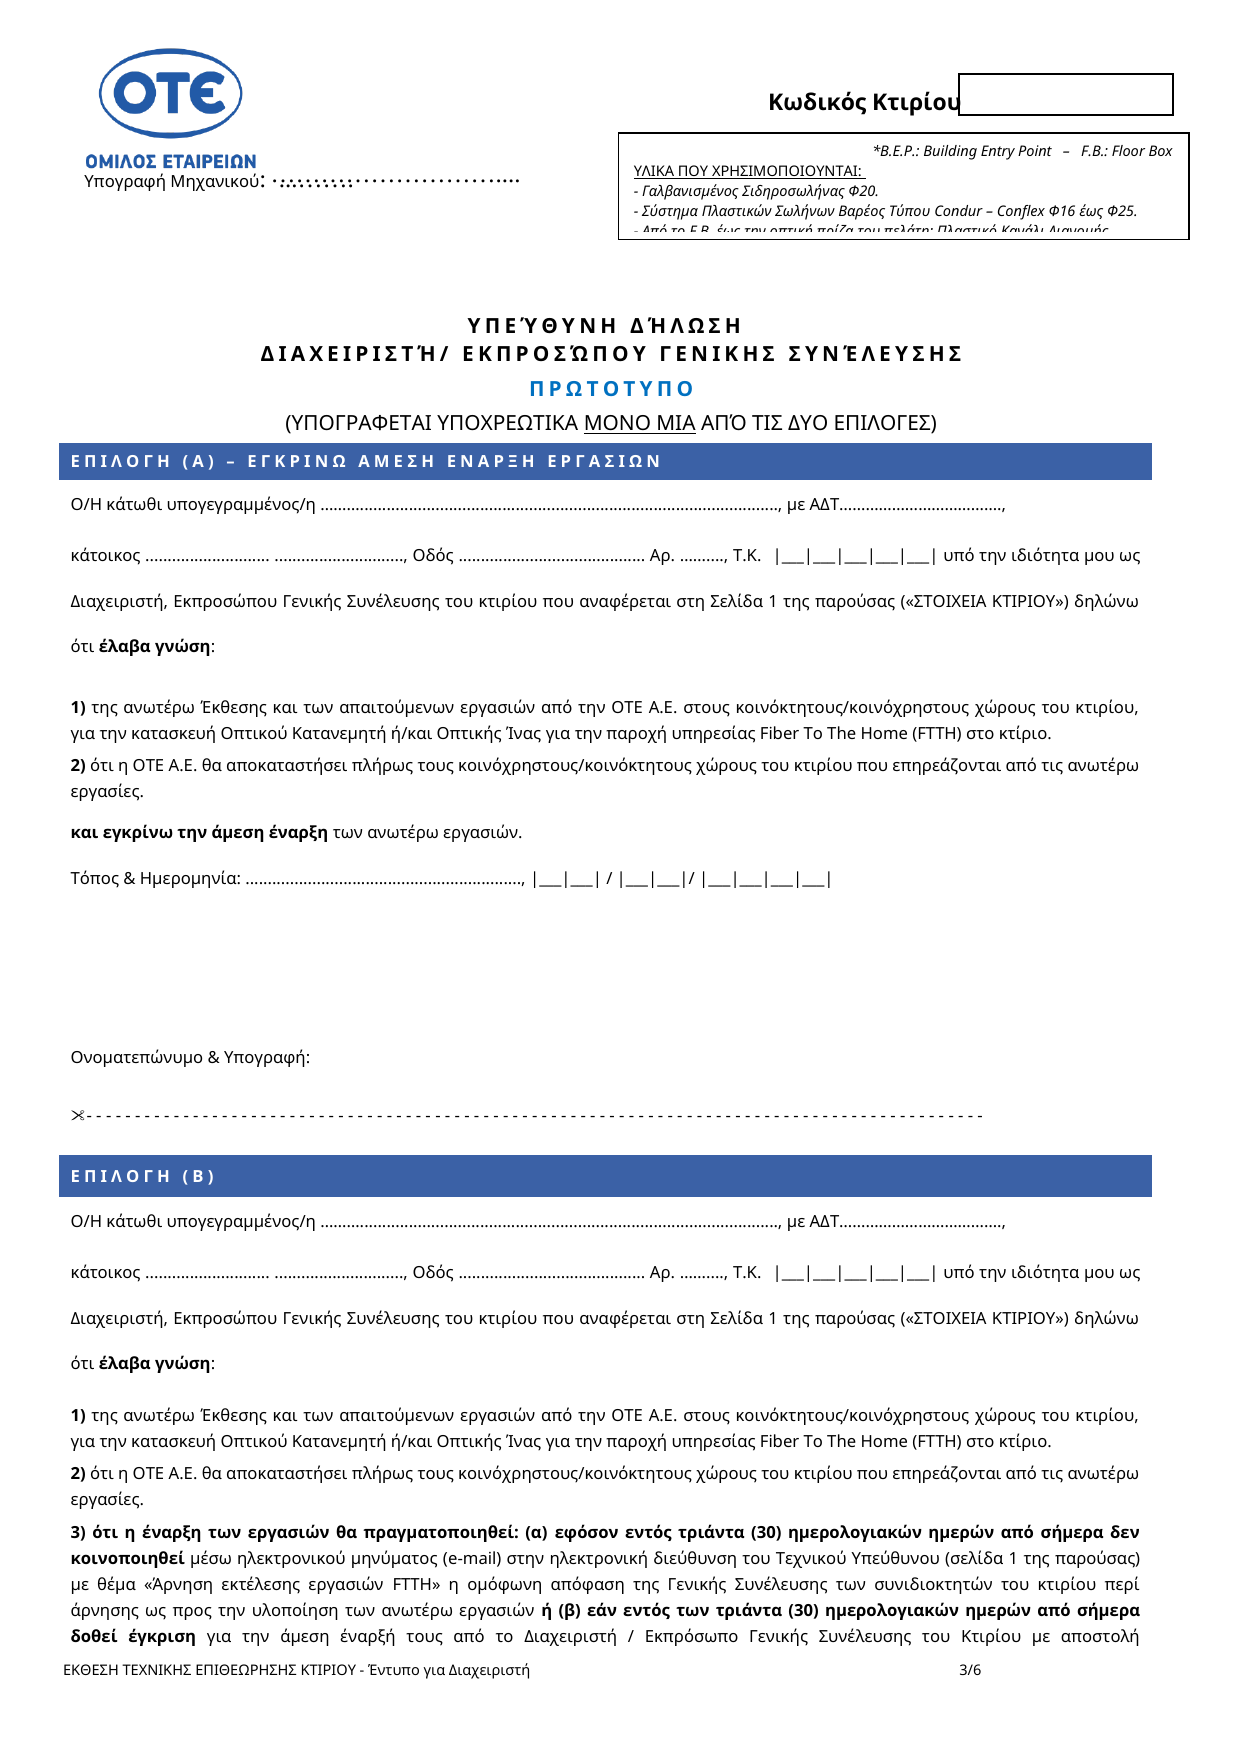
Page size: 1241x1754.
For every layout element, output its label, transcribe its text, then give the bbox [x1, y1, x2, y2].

picture [54, 14, 281, 209]
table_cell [59, 1197, 1152, 1647]
table_cell Ο/Η κάτωθι υπογεγραμμένος/η ……….............................................................................................., με ΑΔΤ………………………………., κάτοικος ............................ ............................., Οδός .......................................... Αρ. ……...., Τ.Κ. |___|___|___|___|___| υπό την ιδιότητα μου ως Διαχειριστή, Εκπροσώπου Γενικής Συνέλευσης του κτιρίου που αναφέρεται στη Σελίδα 1 της παρούσας («ΣΤΟΙΧΕΙΑ ΚΤΙΡΙΟΥ») δηλώνω ότι έλαβα γνώση: 1) της ανωτέρω Έκθεσης και των απαιτούμενων εργασιών από την ΟΤΕ Α.Ε. στους κοινόκτητους/κοινόχρηστους χώρους του κτιρίου, για την κατασκευή Οπτικού Κατανεμητή ή/και Οπτικής Ίνας για την παροχή υπηρεσίας Fiber To The Home (FTTH) στο κτίριο. 2) ότι η ΟΤΕ Α.Ε. θα αποκαταστήσει πλήρως τους κοινόχρηστους/κοινόκτητους χώρους του κτιρίου που επηρεάζονται από τις ανωτέρω εργασίες. και εγκρίνω την άμεση έναρξη των ανωτέρω εργασιών. [59, 480, 1152, 854]
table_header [59, 118, 1152, 443]
table_cell ΕΠΙΛΟΓΗ (β) [59, 1155, 1152, 1197]
table_cell Ονοματεπώνυμο & Υπογραφή: - - - - - - - - - - - - - - - - - - - - - - - - - - - - - - - - - - - - - - - - - - - - - - - - - - - - - - - - - - - - - - - - - - - - - - - - - - - - - - - - - - - - - - - - - - - - - [59, 918, 1152, 1155]
table_cell Τόπος & Ημερομηνία: .............................................................., |___|___| / |___|___|/ |___|___|___|___| [59, 854, 1152, 918]
table_cell ΕΠΙΛΟΓΗ (Α) – ΕΓΚΡΙΝΩ ΑΜΕΣΗ ΕΝΑΡΞΗ ΕΡΓΑΣΙΩΝ [59, 443, 1152, 480]
